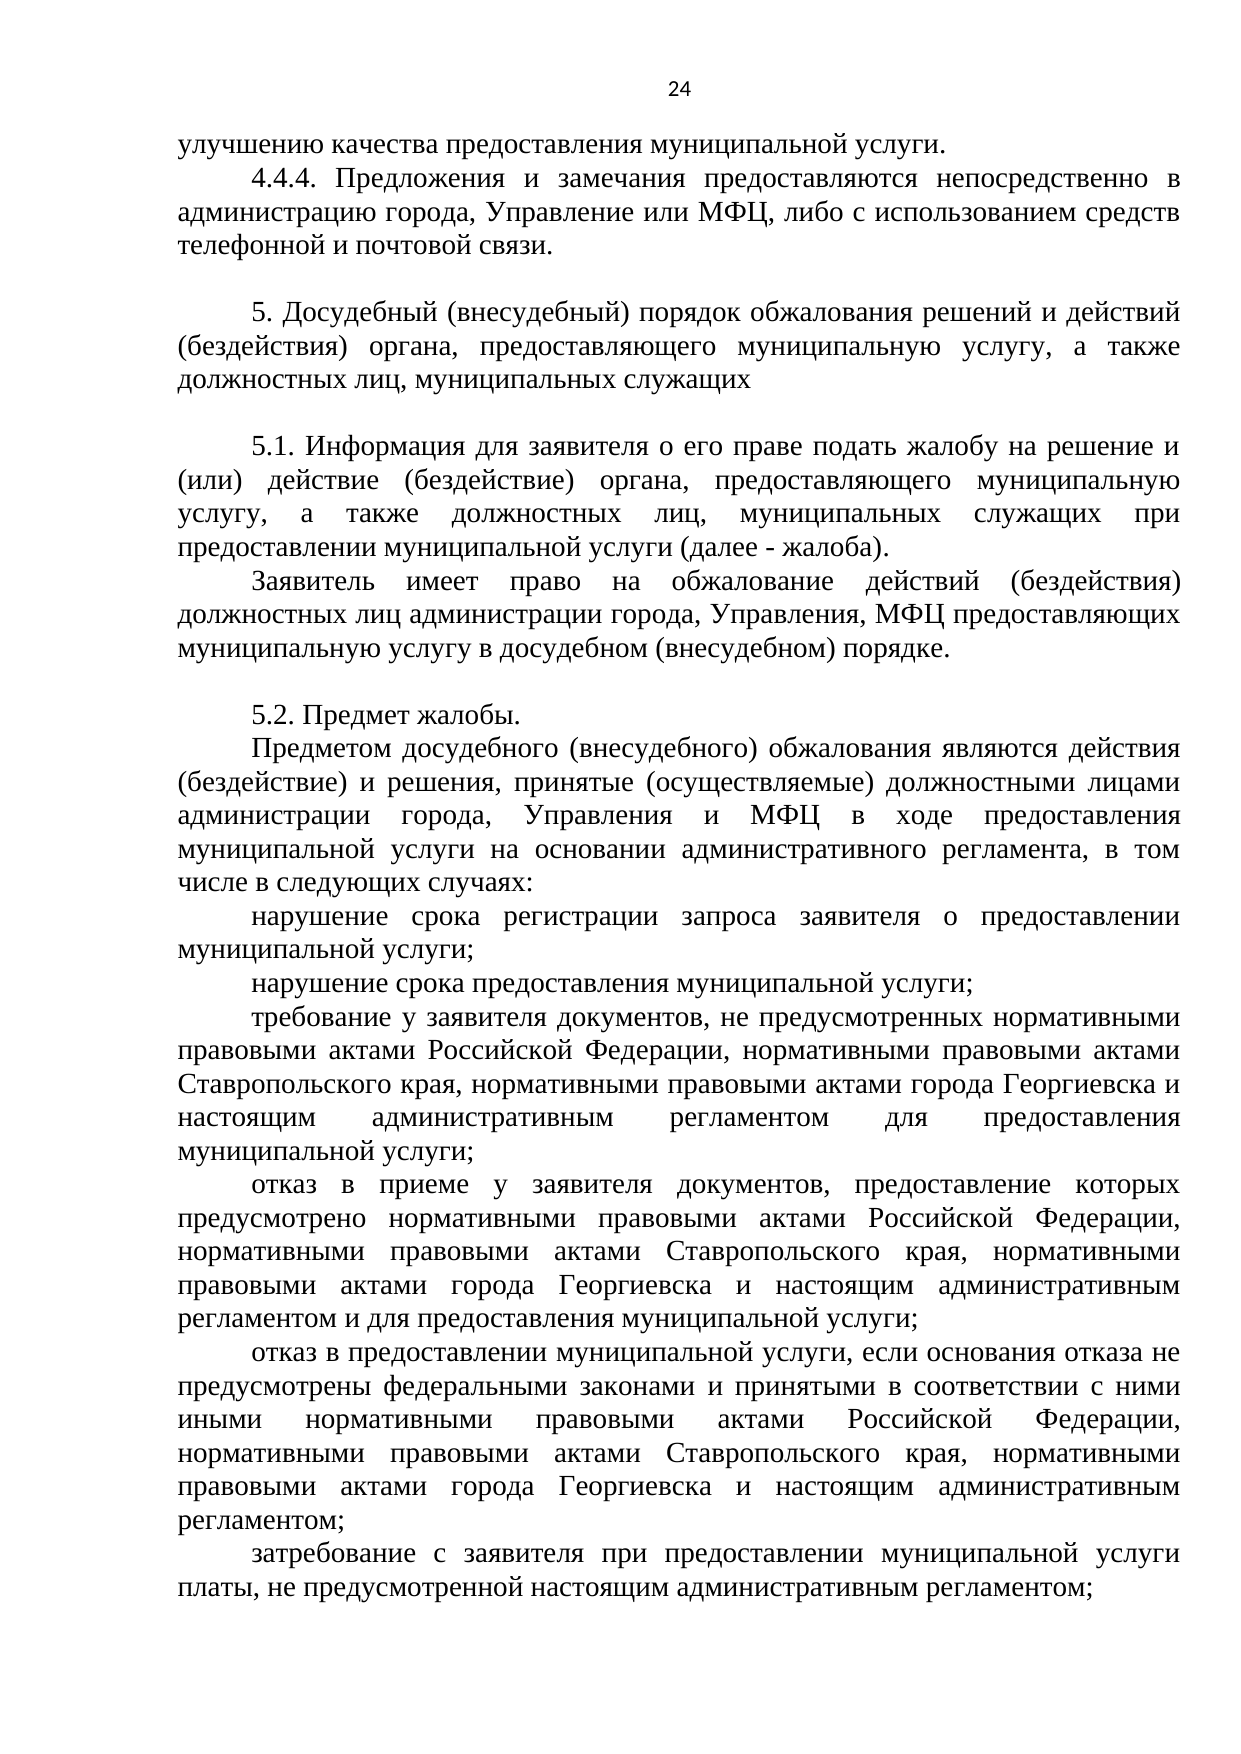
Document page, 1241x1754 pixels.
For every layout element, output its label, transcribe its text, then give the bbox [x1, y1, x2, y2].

text нарушение срока предоставления муниципальной услуги; [177, 965, 1181, 999]
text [177, 127, 1181, 160]
text 4.4.4. Предложения и замечания предоставляются непосредственно в администрацию города, Управление или МФЦ, либо с использованием средств телефонной и почтовой связи. [177, 160, 1181, 261]
text 5.1. Информация для заявителя о его праве подать жалобу на решение и (или) действие (бездействие) органа, предоставляющего муниципальную услугу, а также должностных лиц, муниципальных служащих при предоставлении муниципальной услуги (далее - жалоба). [177, 428, 1181, 563]
text нарушение срока регистрации запроса заявителя о предоставлении муниципальной услуги; [177, 898, 1181, 965]
text 5. Досудебный (внесудебный) порядок обжалования решений и действий (бездействия) органа, предоставляющего муниципальную услугу, а также должностных лиц, муниципальных служащих [177, 294, 1181, 395]
text Заявитель имеет право на обжалование действий (бездействия) должностных лиц администрации города, Управления, МФЦ предоставляющих муниципальную услугу в досудебном (внесудебном) порядке. [177, 563, 1181, 663]
text затребование с заявителя при предоставлении муниципальной услуги платы, не предусмотренной настоящим административным регламентом; [177, 1535, 1181, 1602]
text отказ в предоставлении муниципальной услуги, если основания отказа не предусмотрены федеральными законами и принятыми в соответствии с ними иными нормативными правовыми актами Российской Федерации, нормативными правовыми актами Ставропольского края, нормативными правовыми актами города Георгиевска и настоящим административным регламентом; [177, 1334, 1181, 1535]
text 5.2. Предмет жалобы. [177, 697, 1181, 730]
text требование у заявителя документов, не предусмотренных нормативными правовыми актами Российской Федерации, нормативными правовыми актами Ставропольского края, нормативными правовыми актами города Георгиевска и настоящим административным регламентом для предоставления муниципальной услуги; [177, 999, 1181, 1166]
text отказ в приеме у заявителя документов, предоставление которых предусмотрено нормативными правовыми актами Российской Федерации, нормативными правовыми актами Ставропольского края, нормативными правовыми актами города Георгиевска и настоящим административным регламентом и для предоставления муниципальной услуги; [177, 1166, 1181, 1334]
text Предметом досудебного (внесудебного) обжалования являются действия (бездействие) и решения, принятые (осуществляемые) должностными лицами администрации города, Управления и МФЦ в ходе предоставления муниципальной услуги на основании административного регламента, в том числе в следующих случаях: [177, 730, 1181, 898]
